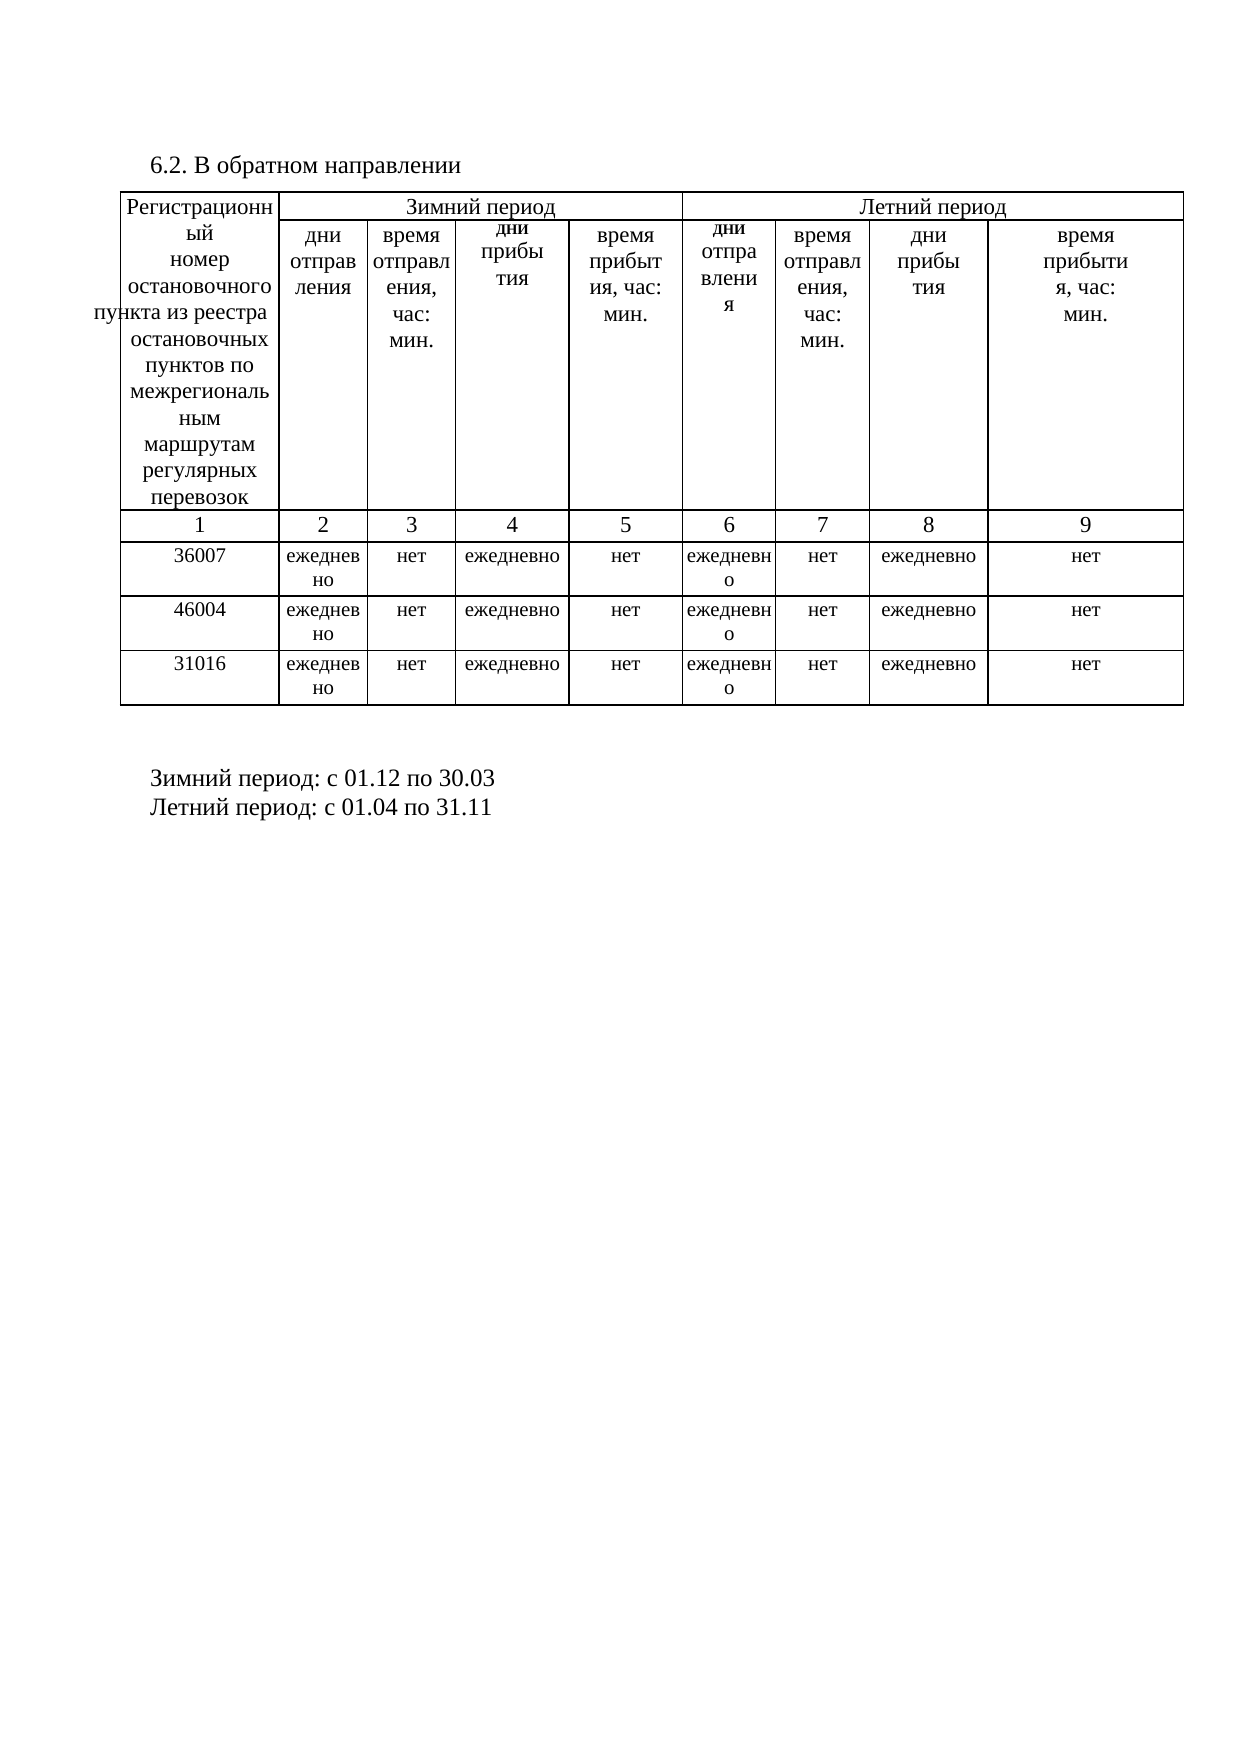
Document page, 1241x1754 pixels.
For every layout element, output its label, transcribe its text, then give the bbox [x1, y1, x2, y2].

table_cell ежедневно [683, 543, 775, 595]
table_cell ежедневно [870, 543, 987, 595]
table_cell нет [776, 651, 869, 704]
table_cell нет [368, 543, 455, 595]
table_cell 1 [121, 511, 278, 541]
table_cell ежедневно [456, 597, 568, 650]
table_cell 5 [570, 511, 682, 541]
table_cell нет [989, 651, 1183, 704]
table_cell нет [776, 543, 869, 595]
text 6.2. В обратном направлении [150, 150, 1090, 179]
table_cell время прибыти я, час: мин. [989, 221, 1183, 509]
table_cell 8 [870, 511, 987, 541]
table_header Зимний период [280, 193, 682, 219]
table_cell ежедневно [870, 651, 987, 704]
table_cell нет [989, 543, 1183, 595]
table_cell ежедневно [280, 597, 367, 650]
table_cell время отправл ения, час: мин. [776, 221, 869, 509]
table_header Регистрационный номер остановочного пункта из реестра остановочных пунктов по межрегиональным маршрутам регулярных перевозок [121, 193, 278, 509]
table_cell нет [989, 597, 1183, 650]
table_cell 2 [280, 511, 367, 541]
table_cell нет [570, 597, 682, 650]
table_cell 36007 [121, 543, 278, 595]
table_cell ДНИ отпра влени я [683, 221, 775, 509]
table_cell 3 [368, 511, 455, 541]
table_cell ежедневно [456, 651, 568, 704]
text Летний период: с 01.04 по 31.11 [150, 792, 1090, 821]
table_cell время отправл ения, час: мин. [368, 221, 455, 509]
table_cell дни прибы тия [870, 221, 987, 509]
table_cell ежедневно [870, 597, 987, 650]
table_cell ежедневно [456, 543, 568, 595]
table_cell время прибыт ия, час: мин. [570, 221, 682, 509]
table_cell ежедневно [280, 651, 367, 704]
table_cell 9 [989, 511, 1183, 541]
table_cell ежедневно [683, 597, 775, 650]
table_cell нет [368, 651, 455, 704]
table_cell нет [570, 651, 682, 704]
table_header Летний период [683, 193, 1183, 219]
table_cell ДНИ прибы тия [456, 221, 568, 509]
text Зимний период: с 01.12 по 30.03 [150, 763, 1090, 792]
table_cell 7 [776, 511, 869, 541]
table_cell нет [368, 597, 455, 650]
table_cell ежедневно [280, 543, 367, 595]
table_cell дни отправ ления [280, 221, 367, 509]
table_cell 4 [456, 511, 568, 541]
table_cell ежедневно [683, 651, 775, 704]
table_cell 6 [683, 511, 775, 541]
table_cell 31016 [121, 651, 278, 704]
table_cell 46004 [121, 597, 278, 650]
table_cell нет [570, 543, 682, 595]
table_cell нет [776, 597, 869, 650]
